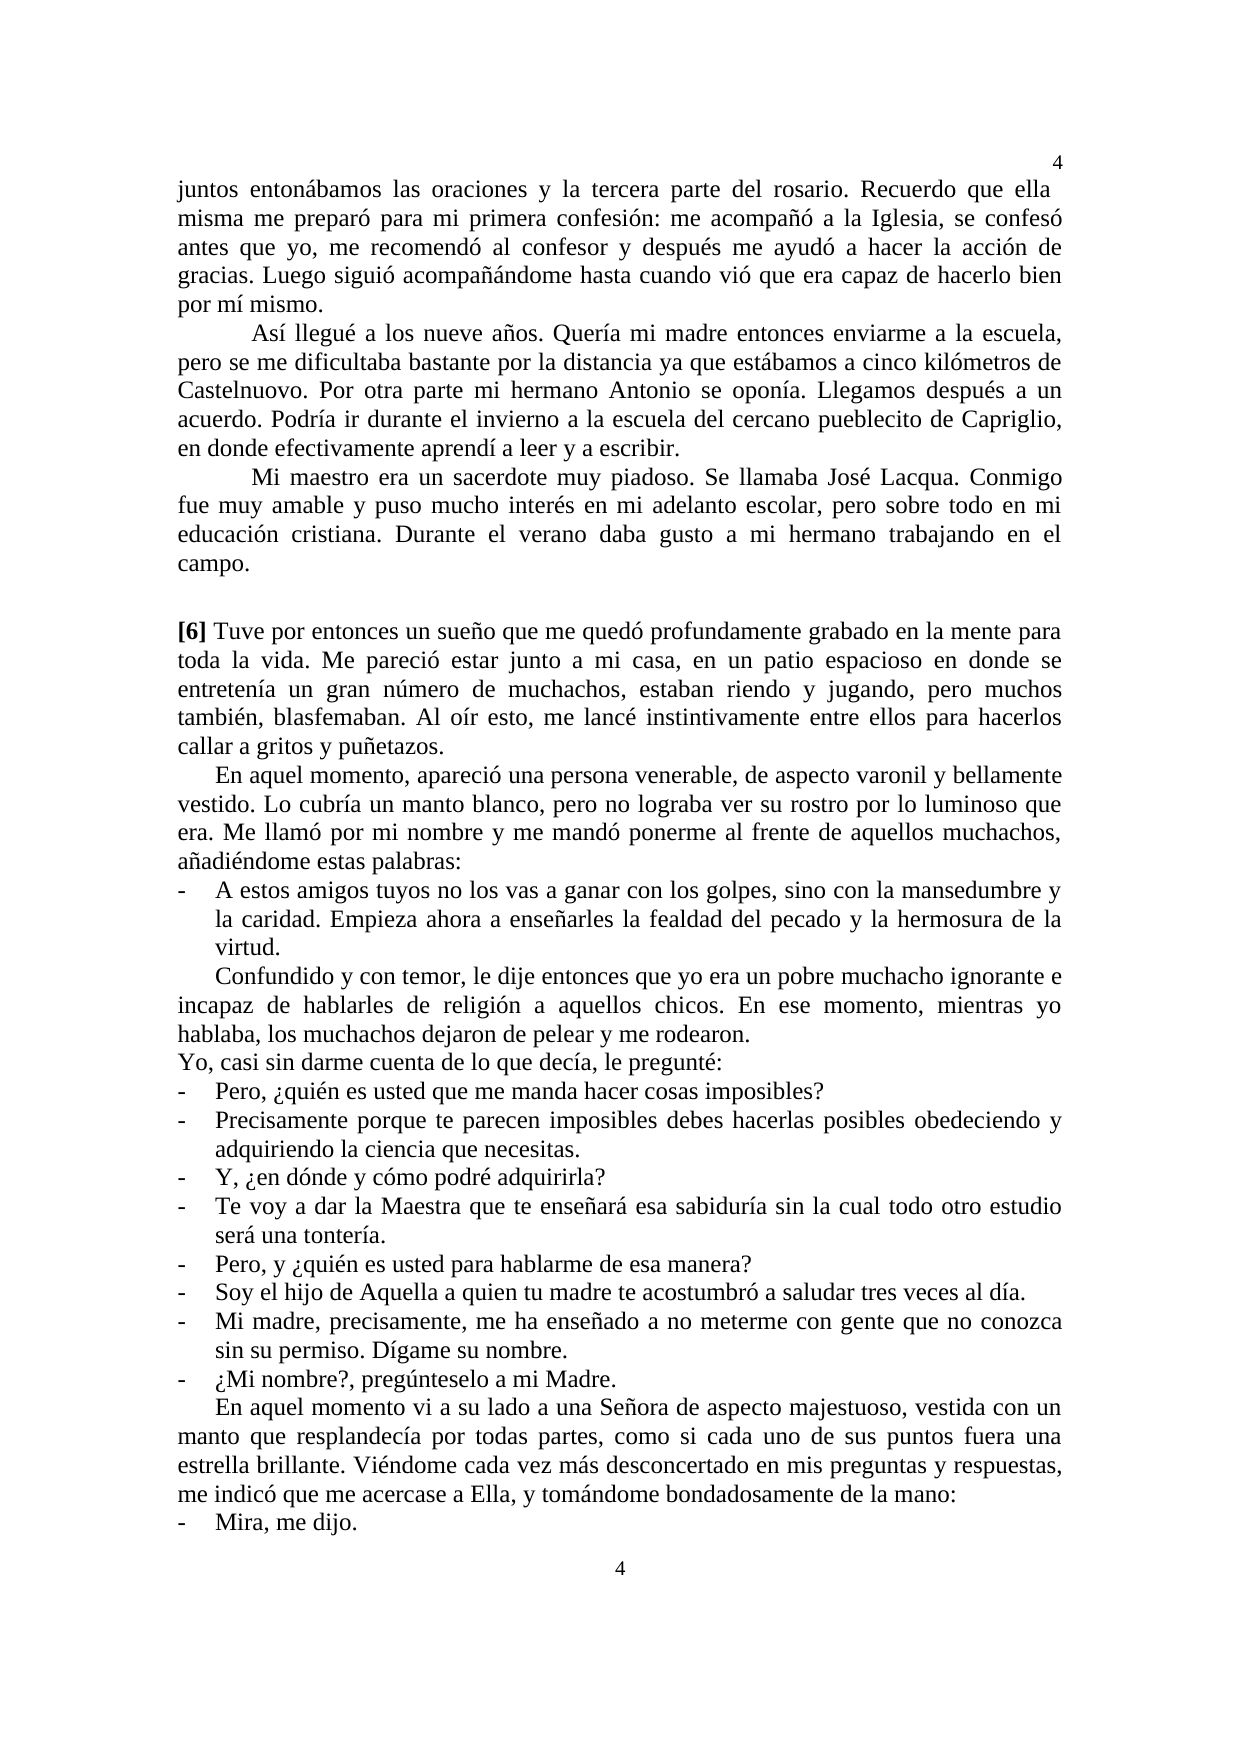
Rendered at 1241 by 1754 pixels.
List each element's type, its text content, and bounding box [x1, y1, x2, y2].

text - Precisamente porque te parecen imposibles debes hacerlas posibles obedeciendo y adquiriendo la ciencia que necesitas. [177, 1105, 1063, 1162]
text - Mira, me dijo. [177, 1507, 1063, 1536]
text Mi maestro era un sacerdote muy piadoso. Se llamaba José Lacqua. Conmigo fue muy amable y puso mucho interés en mi adelanto escolar, pero sobre todo en mi educación cristiana. Durante el verano daba gusto a mi hermano trabajando en el campo. [177, 462, 1063, 577]
text En aquel momento, apareció una persona venerable, de aspecto varonil y bellamente vestido. Lo cubría un manto blanco, pero no lograba ver su rostro por lo luminoso que era. Me llamó por mi nombre y me mandó ponerme al frente de aquellos muchachos, añadiéndome estas palabras: [177, 760, 1063, 875]
text - Mi madre, precisamente, me ha enseñado a no meterme con gente que no conozca sin su permiso. Dígame su nombre. [177, 1306, 1063, 1364]
text - ¿Mi nombre?, pregúnteselo a mi Madre. [177, 1364, 1063, 1392]
text Así llegué a los nueve años. Quería mi madre entonces enviarme a la escuela, pero se me dificultaba bastante por la distancia ya que estábamos a cinco kilómetros de Castelnuovo. Por otra parte mi hermano Antonio se oponía. Llegamos después a un acuerdo. Podría ir durante el invierno a la escuela del cercano pueblecito de Capriglio, en donde efectivamente aprendí a leer y a escribir. [177, 318, 1063, 462]
text - Soy el hijo de Aquella a quien tu madre te acostumbró a saludar tres veces al día. [177, 1277, 1063, 1306]
text - Pero, ¿quién es usted que me manda hacer cosas imposibles? [177, 1076, 1063, 1105]
text - A estos amigos tuyos no los vas a ganar con los golpes, sino con la mansedumbre y la caridad. Empieza ahora a enseñarles la fealdad del pecado y la hermosura de la virtud. [177, 875, 1063, 961]
text Yo, casi sin darme cuenta de lo que decía, le pregunté: [140, 1047, 1063, 1076]
text [6] Tuve por entonces un sueño que me quedó profundamente grabado en la mente para toda la vida. Me pareció estar junto a mi casa, en un patio espacioso en donde se entretenía un gran número de muchachos, estaban riendo y jugando, pero muchos también, blasfemaban. Al oír esto, me lancé instintivamente entre ellos para hacerlos callar a gritos y puñetazos. [177, 616, 1063, 760]
text En aquel momento vi a su lado a una Señora de aspecto majestuoso, vestida con un manto que resplandecía por todas partes, como si cada uno de sus puntos fuera una estrella brillante. Viéndome cada vez más desconcertado en mis preguntas y respuestas, me indicó que me acercase a Ella, y tomándome bondadosamente de la mano: [177, 1392, 1063, 1507]
text - Te voy a dar la Maestra que te enseñará esa sabiduría sin la cual todo otro estudio será una tontería. [177, 1191, 1063, 1249]
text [177, 174, 1063, 318]
text - Y, ¿en dónde y cómo podré adquirirla? [177, 1162, 1063, 1191]
text Confundido y con temor, le dije entonces que yo era un pobre muchacho ignorante e incapaz de hablarles de religión a aquellos chicos. En ese momento, mientras yo hablaba, los muchachos dejaron de pelear y me rodearon. [177, 961, 1063, 1047]
text - Pero, y ¿quién es usted para hablarme de esa manera? [177, 1249, 1063, 1277]
